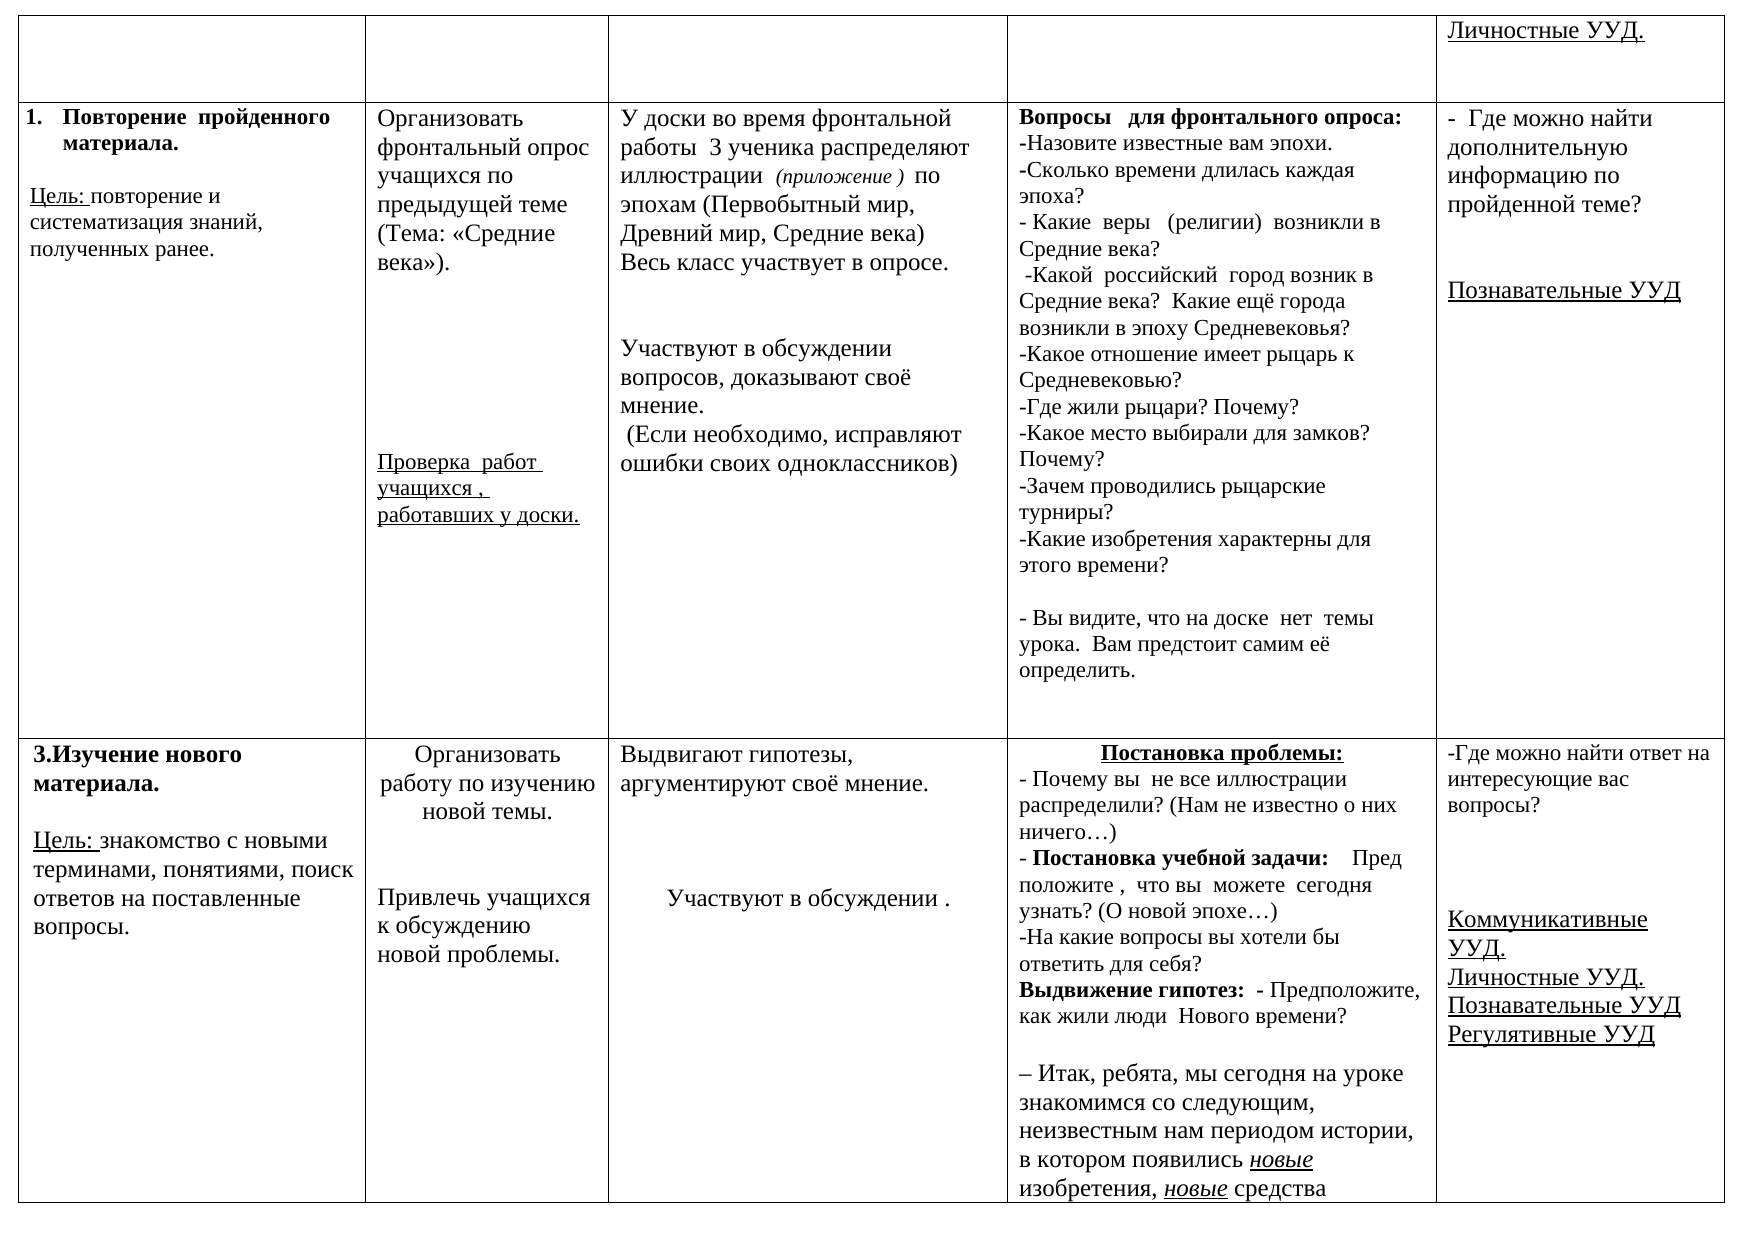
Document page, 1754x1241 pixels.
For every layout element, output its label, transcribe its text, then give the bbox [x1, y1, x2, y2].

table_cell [19, 16, 365, 102]
table_cell Повторение пройденного материала. Цель: повторение и систематизация знаний, полученных ранее. [19, 103, 365, 738]
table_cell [1008, 739, 1436, 1202]
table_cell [1008, 16, 1436, 102]
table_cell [1437, 739, 1724, 1202]
table_cell У доски во время фронтальной работы 3 ученика распределяют иллюстрации (приложение ) по эпохам (Первобытный мир, Древний мир, Средние века) Весь класс участвует в опросе. Участвуют в обсуждении вопросов, доказывают своё мнение. (Если необходимо, исправляют ошибки своих одноклассников) [609, 103, 1007, 738]
table_cell - Где можно найти дополнительную информацию по пройденной теме? Познавательные УУД [1437, 103, 1724, 738]
table_cell Вопросы для фронтального опроса: -Назовите известные вам эпохи. -Сколько времени длилась каждая эпоха? - Какие веры (религии) возникли в Средние века? -Какой российский город возник в Средние века? Какие ещё города возникли в эпоху Средневековья? -Какое отношение имеет рыцарь к Средневековью? -Где жили рыцари? Почему? -Какое место выбирали для замков? Почему? -Зачем проводились рыцарские турниры? -Какие изобретения характерны для этого времени? - Вы видите, что на доске нет темы урока. Вам предстоит самим её определить. [1008, 103, 1436, 738]
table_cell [609, 16, 1007, 102]
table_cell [366, 16, 608, 102]
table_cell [1437, 16, 1724, 102]
table_cell Организовать фронтальный опрос учащихся по предыдущей теме (Тема: «Средние века»). Проверка работ учащихся , работавших у доски. [366, 103, 608, 738]
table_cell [609, 739, 1007, 1202]
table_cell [366, 739, 608, 1202]
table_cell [19, 739, 365, 1202]
